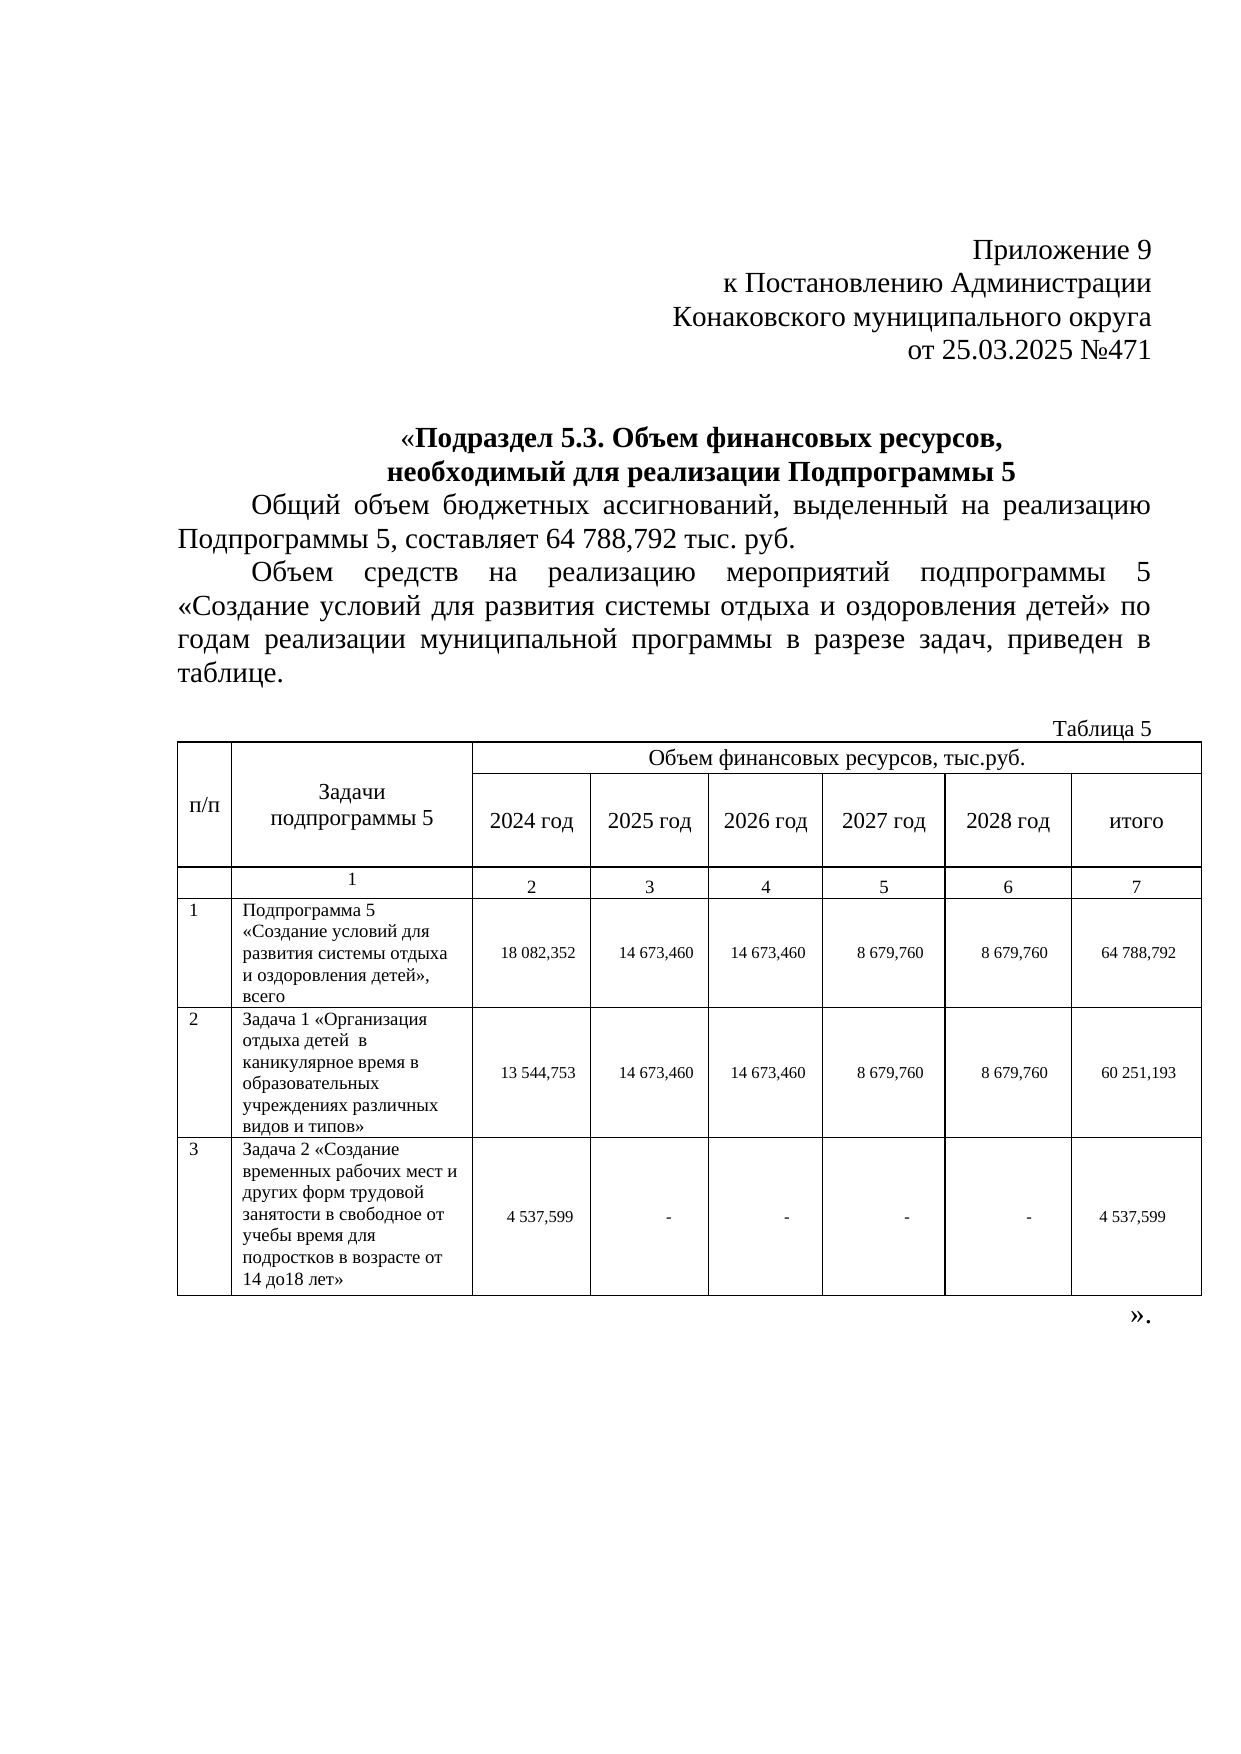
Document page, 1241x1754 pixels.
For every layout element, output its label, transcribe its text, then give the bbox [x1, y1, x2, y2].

table_cell 14 673,460 [591, 899, 708, 1007]
table_cell 4 537,599 [1072, 1138, 1201, 1295]
table_cell 5 [823, 868, 944, 898]
table_cell 18 082,352 [473, 899, 590, 1007]
table_cell 13 544,753 [473, 1008, 590, 1137]
text Общий объем бюджетных ассигнований, выделенный на реализацию Подпрограммы 5, составляет 64 788,792 тыс. руб. [177, 487, 1152, 554]
table_cell - [823, 1138, 944, 1295]
table_cell 14 673,460 [591, 1008, 708, 1137]
table_cell Подпрограмма 5 «Создание условий для развития системы отдыха и оздоровления детей», всего [232, 899, 472, 1007]
table_cell 8 679,760 [823, 1008, 944, 1137]
text от 25.03.2025 №471 [605, 332, 1152, 366]
table_cell 2027 год [823, 774, 944, 866]
table_cell итого [1072, 774, 1201, 866]
table_cell 2025 год [591, 774, 708, 866]
table_header Задачи подпрограммы 5 [232, 743, 472, 866]
table_cell 2026 год [709, 774, 822, 866]
table_cell 8 679,760 [823, 899, 944, 1007]
table_cell 7 [1072, 868, 1201, 898]
table_cell [178, 868, 231, 898]
text необходимый для реализации Подпрограммы 5 [177, 454, 1152, 487]
table_cell 4 [709, 868, 822, 898]
table_cell 8 679,760 [946, 899, 1071, 1007]
table_cell 3 [178, 1138, 231, 1295]
text Таблица 5 [177, 715, 1152, 741]
table_cell Задача 1 «Организация отдыха детей в каникулярное время в образовательных учреждениях различных видов и типов» [232, 1008, 472, 1137]
text Приложение 9 [177, 232, 1152, 265]
table_cell - [591, 1138, 708, 1295]
table_cell - [709, 1138, 822, 1295]
table_cell 2024 год [473, 774, 590, 866]
table_cell 2 [178, 1008, 231, 1137]
table_header Объем финансовых ресурсов, тыс.руб. [473, 743, 1201, 773]
table_cell Задача 2 «Создание временных рабочих мест и других форм трудовой занятости в свободное от учебы время для подростков в возрасте от 14 до18 лет» [232, 1138, 472, 1295]
table_cell 14 673,460 [709, 899, 822, 1007]
table_cell 6 [946, 868, 1071, 898]
table_cell 64 788,792 [1072, 899, 1201, 1007]
table_cell 2028 год [946, 774, 1071, 866]
text Конаковского муниципального округа [177, 299, 1152, 332]
table_cell 14 673,460 [709, 1008, 822, 1137]
table_cell 1 [232, 868, 472, 898]
text ». [177, 1296, 1152, 1329]
text «Подраздел 5.3. Объем финансовых ресурсов, [177, 420, 1152, 454]
text Объем средств на реализацию мероприятий подпрограммы 5 «Создание условий для развития системы отдыха и оздоровления детей» по годам реализации муниципальной программы в разрезе задач, приведен в таблице. [177, 554, 1152, 689]
table_header п/п [178, 743, 231, 866]
table_cell 8 679,760 [946, 1008, 1071, 1137]
table_cell 2 [473, 868, 590, 898]
table_cell 3 [591, 868, 708, 898]
table_cell 1 [178, 899, 231, 1007]
table_cell 4 537,599 [473, 1138, 590, 1295]
text к Постановлению Администрации [177, 265, 1152, 299]
table_cell 60 251,193 [1072, 1008, 1201, 1137]
table_cell - [946, 1138, 1071, 1295]
